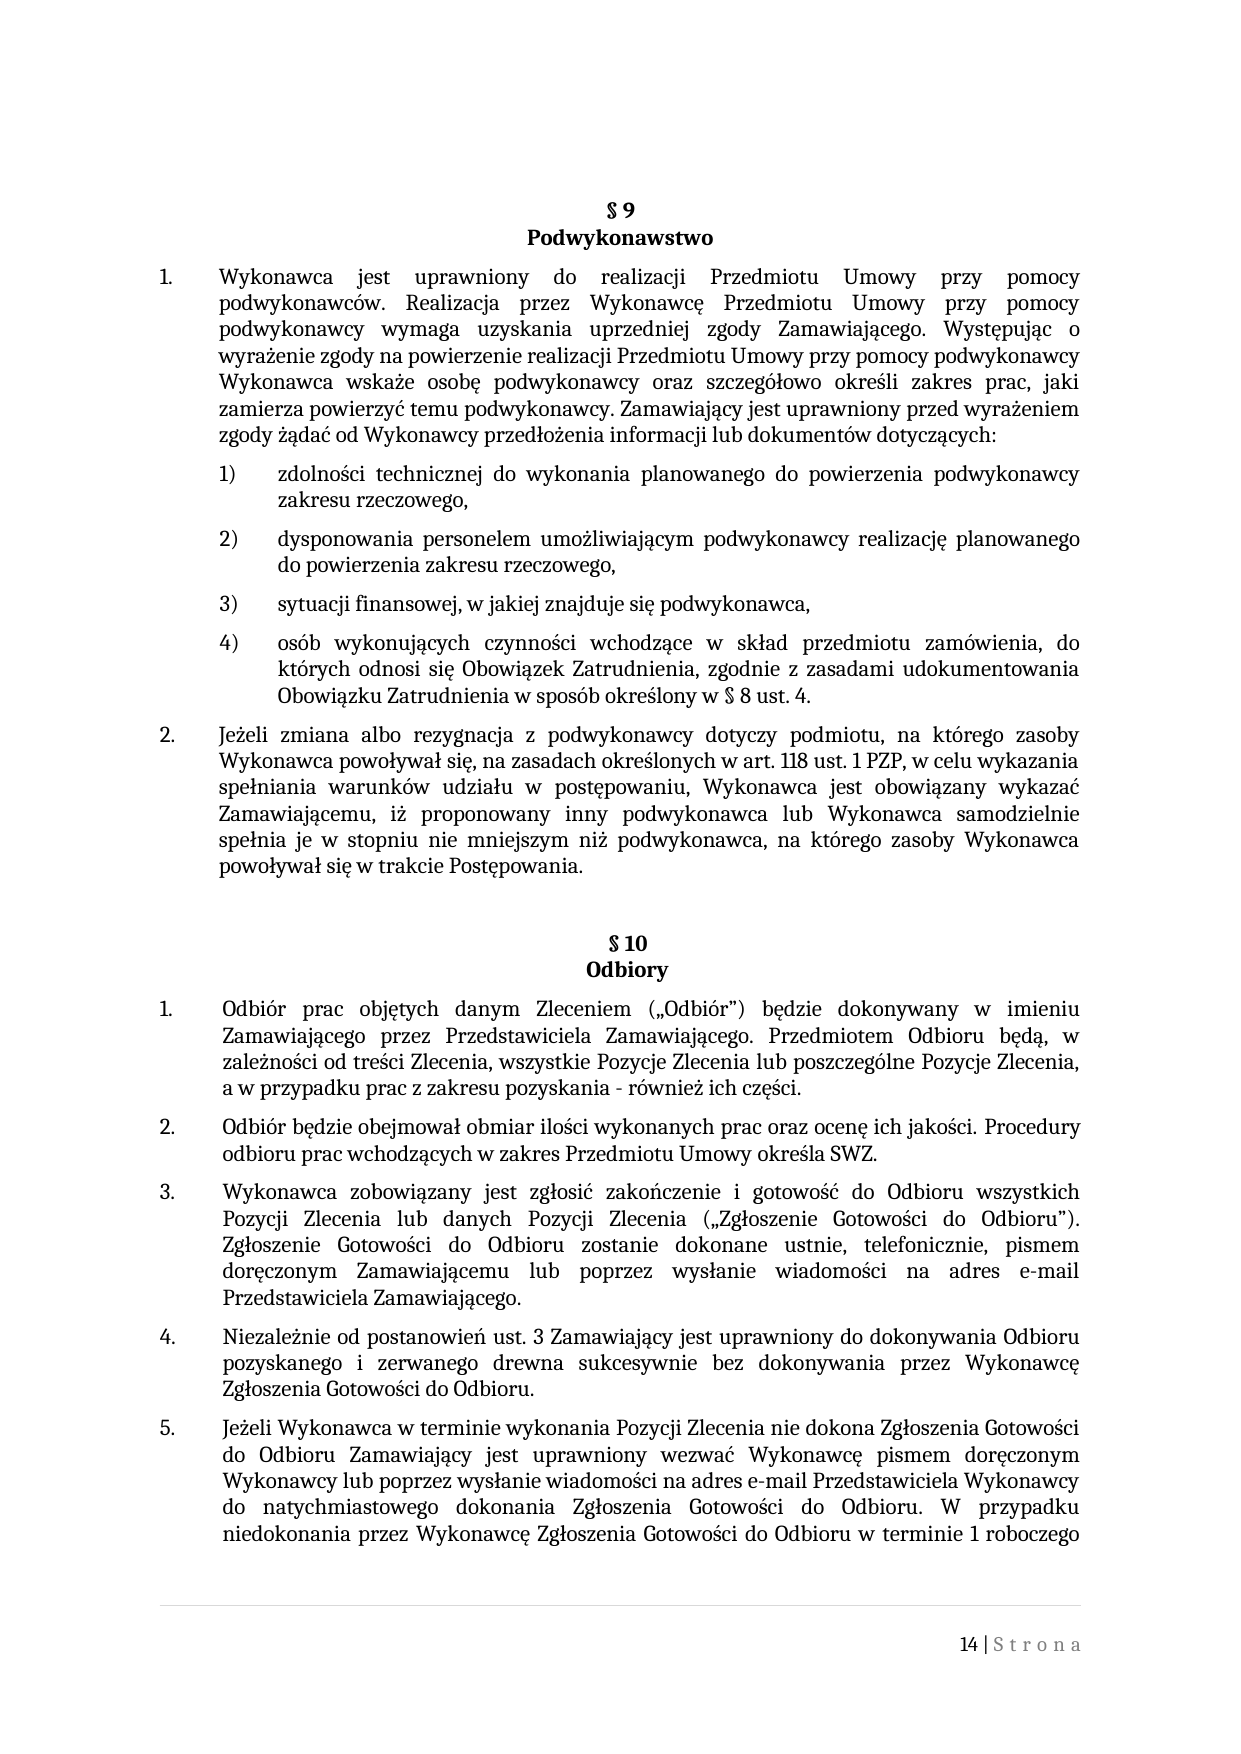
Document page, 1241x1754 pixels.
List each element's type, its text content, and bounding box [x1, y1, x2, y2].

text 3) sytuacji finansowej, w jakiej znajduje się podwykonawca, [219, 591, 1081, 617]
list Odbiór będzie obejmował obmiar ilości wykonanych prac oraz ocenę ich jakości. Procedury odbioru prac wchodzących w zakres Przedmiotu Umowy określa SWZ. [159, 1114, 1081, 1167]
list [159, 1415, 1081, 1547]
list Niezależnie od postanowień ust. 3 Zamawiający jest uprawniony do dokonywania Odbioru pozyskanego i zerwanego drewna sukcesywnie bez dokonywania przez Wykonawcę Zgłoszenia Gotowości do Odbioru. [159, 1323, 1081, 1402]
text 2) dysponowania personelem umożliwiającym podwykonawcy realizację planowanego do powierzenia zakresu rzeczowego, [219, 526, 1081, 578]
text § 9 Podwykonawstwo [159, 198, 1081, 251]
text 1) zdolności technicznej do wykonania planowanego do powierzenia podwykonawcy zakresu rzeczowego, [219, 461, 1081, 513]
text 4) osób wykonujących czynności wchodzące w skład przedmiotu zamówienia, do których odnosi się Obowiązek Zatrudnienia, zgodnie z zasadami udokumentowania Obowiązku Zatrudnienia w sposób określony w § 8 ust. 4. [219, 630, 1081, 709]
list Wykonawca zobowiązany jest zgłosić zakończenie i gotowość do Odbioru wszystkich Pozycji Zlecenia lub danych Pozycji Zlecenia („Zgłoszenie Gotowości do Odbioru”). Zgłoszenie Gotowości do Odbioru zostanie dokonane ustnie, telefonicznie, pismem doręczonym Zamawiającemu lub poprzez wysłanie wiadomości na adres e-mail Przedstawiciela Zamawiającego. [159, 1179, 1081, 1311]
list Jeżeli zmiana albo rezygnacja z podwykonawcy dotyczy podmiotu, na którego zasoby Wykonawca powoływał się, na zasadach określonych w art. 118 ust. 1 PZP, w celu wykazania spełniania warunków udziału w postępowaniu, Wykonawca jest obowiązany wykazać Zamawiającemu, iż proponowany inny podwykonawca lub Wykonawca samodzielnie spełnia je w stopniu nie mniejszym niż podwykonawca, na którego zasoby Wykonawca powoływał się w trakcie Postępowania. [159, 721, 1081, 879]
text § 10 Odbiory [174, 931, 1081, 983]
list Wykonawca jest uprawniony do realizacji Przedmiotu Umowy przy pomocy podwykonawców. Realizacja przez Wykonawcę Przedmiotu Umowy przy pomocy podwykonawcy wymaga uzyskania uprzedniej zgody Zamawiającego. Występując o wyrażenie zgody na powierzenie realizacji Przedmiotu Umowy przy pomocy podwykonawcy Wykonawca wskaże osobę podwykonawcy oraz szczegółowo określi zakres prac, jaki zamierza powierzyć temu podwykonawcy. Zamawiający jest uprawniony przed wyrażeniem zgody żądać od Wykonawcy przedłożenia informacji lub dokumentów dotyczących: [159, 263, 1081, 448]
list Odbiór prac objętych danym Zleceniem („Odbiór”) będzie dokonywany w imieniu Zamawiającego przez Przedstawiciela Zamawiającego. Przedmiotem Odbioru będą, w zależności od treści Zlecenia, wszystkie Pozycje Zlecenia lub poszczególne Pozycje Zlecenia, a w przypadku prac z zakresu pozyskania - również ich części. [159, 996, 1081, 1101]
